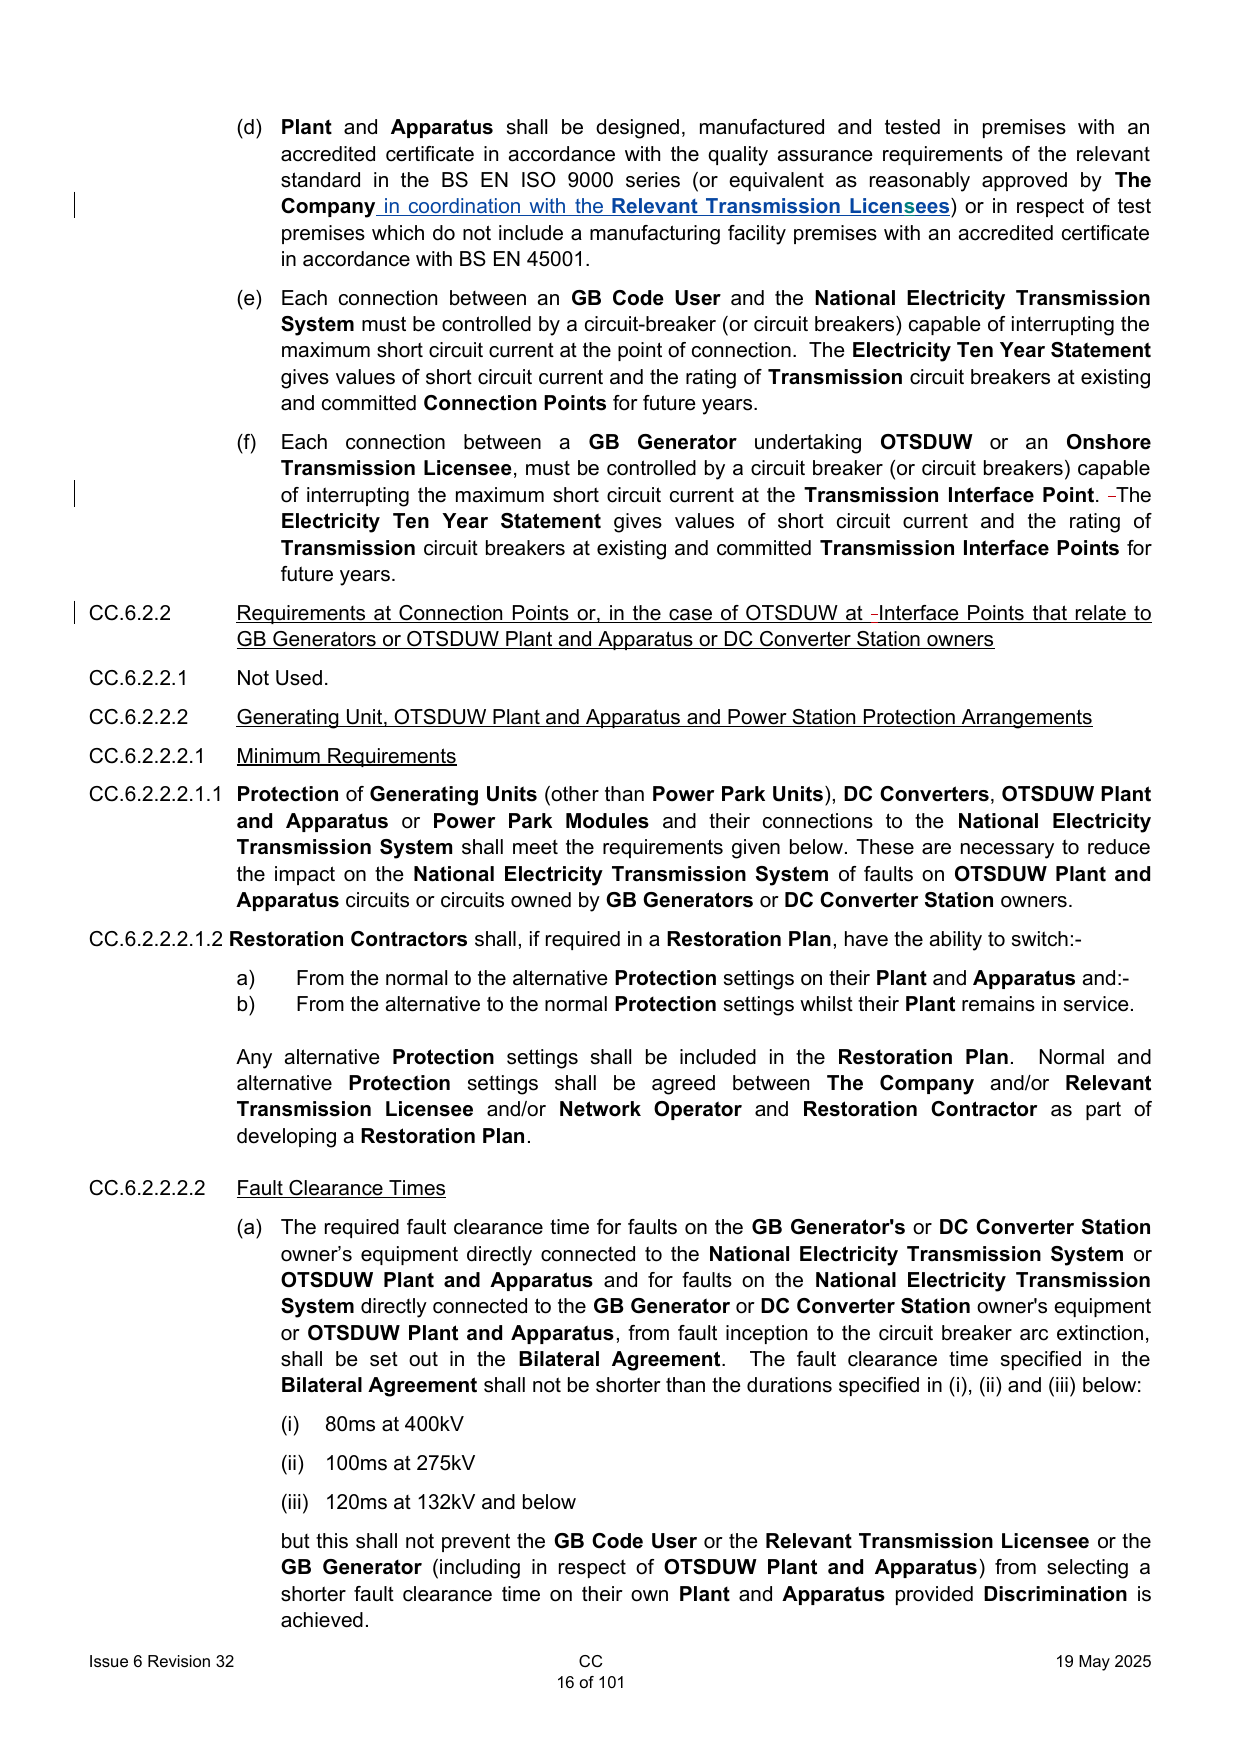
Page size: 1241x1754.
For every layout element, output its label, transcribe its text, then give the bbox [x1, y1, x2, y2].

text (iii) 120ms at 132kV and below [281, 1490, 1152, 1514]
text (e) Each connection between an GB Code User and the National Electricity Transmission System must be controlled by a circuit-breaker (or circuit breakers) capable of interrupting the maximum short circuit current at the point of connection. The Electricity Ten Year Statement gives values of short circuit current and the rating of Transmission circuit breakers at existing and committed Connection Points for future years. [236, 286, 1152, 415]
text (d) Plant and Apparatus shall be designed, manufactured and tested in premises with an accredited certificate in accordance with the quality assurance requirements of the relevant standard in the BS EN ISO 9000 series (or equivalent as reasonably approved by The Company) or in respect of test premises which do not include a manufacturing facility premises with an accredited certificate in accordance with BS EN 45001. [236, 115, 1152, 271]
list From the normal to the alternative Protection settings on their Plant and Apparatus and:- [236, 965, 1152, 989]
text (i) 80ms at 400kV [281, 1412, 1152, 1436]
text but this shall not prevent the GB Code User or the Relevant Transmission Licensee or the GB Generator (including in respect of OTSDUW Plant and Apparatus) from selecting a shorter fault clearance time on their own Plant and Apparatus provided Discrimination is achieved. [236, 1529, 1152, 1632]
list From the alternative to the normal Protection settings whilst their Plant remains in service. [236, 992, 1152, 1016]
text CC.6.2.2.2.1.1 Protection of Generating Units (other than Power Park Units), DC Converters, OTSDUW Plant and Apparatus or Power Park Modules and their connections to the National Electricity Transmission System shall meet the requirements given below. These are necessary to reduce the impact on the National Electricity Transmission System of faults on OTSDUW Plant and Apparatus circuits or circuits owned by GB Generators or DC Converter Station owners. [89, 782, 1152, 912]
text CC.6.2.2.1 Not Used. [89, 666, 1152, 690]
text (a) The required fault clearance time for faults on the GB Generator's or DC Converter Station owner’s equipment directly connected to the National Electricity Transmission System or OTSDUW Plant and Apparatus and for faults on the National Electricity Transmission System directly connected to the GB Generator or DC Converter Station owner's equipment or OTSDUW Plant and Apparatus, from fault inception to the circuit breaker arc extinction, shall be set out in the Bilateral Agreement. The fault clearance time specified in the Bilateral Agreement shall not be shorter than the durations specified in (i), (ii) and (iii) below: [236, 1215, 1152, 1397]
text CC.6.2.2.2.1 Minimum Requirements [89, 743, 1152, 767]
text CC.6.2.2 Requirements at Connection Points or, in the case of OTSDUW at Interface Points that relate to GB Generators or OTSDUW Plant and Apparatus or DC Converter Station owners [89, 601, 1152, 651]
text Any alternative Protection settings shall be included in the Restoration Plan. Normal and alternative Protection settings shall be agreed between The Company and/or Relevant Transmission Licensee and/or Network Operator and Restoration Contractor as part of developing a Restoration Plan. [236, 1044, 1152, 1147]
text CC.6.2.2.2.2 Fault Clearance Times [89, 1176, 1152, 1200]
text (f) Each connection between a GB Generator undertaking OTSDUW or an Onshore Transmission Licensee, must be controlled by a circuit breaker (or circuit breakers) capable of interrupting the maximum short circuit current at the Transmission Interface Point. The Electricity Ten Year Statement gives values of short circuit current and the rating of Transmission circuit breakers at existing and committed Transmission Interface Points for future years. [236, 430, 1152, 586]
text CC.6.2.2.2.1.2 Restoration Contractors shall, if required in a Restoration Plan, have the ability to switch:- [89, 927, 1152, 951]
text (ii) 100ms at 275kV [281, 1451, 1152, 1475]
text CC.6.2.2.2 Generating Unit, OTSDUW Plant and Apparatus and Power Station Protection Arrangements [89, 704, 1152, 728]
